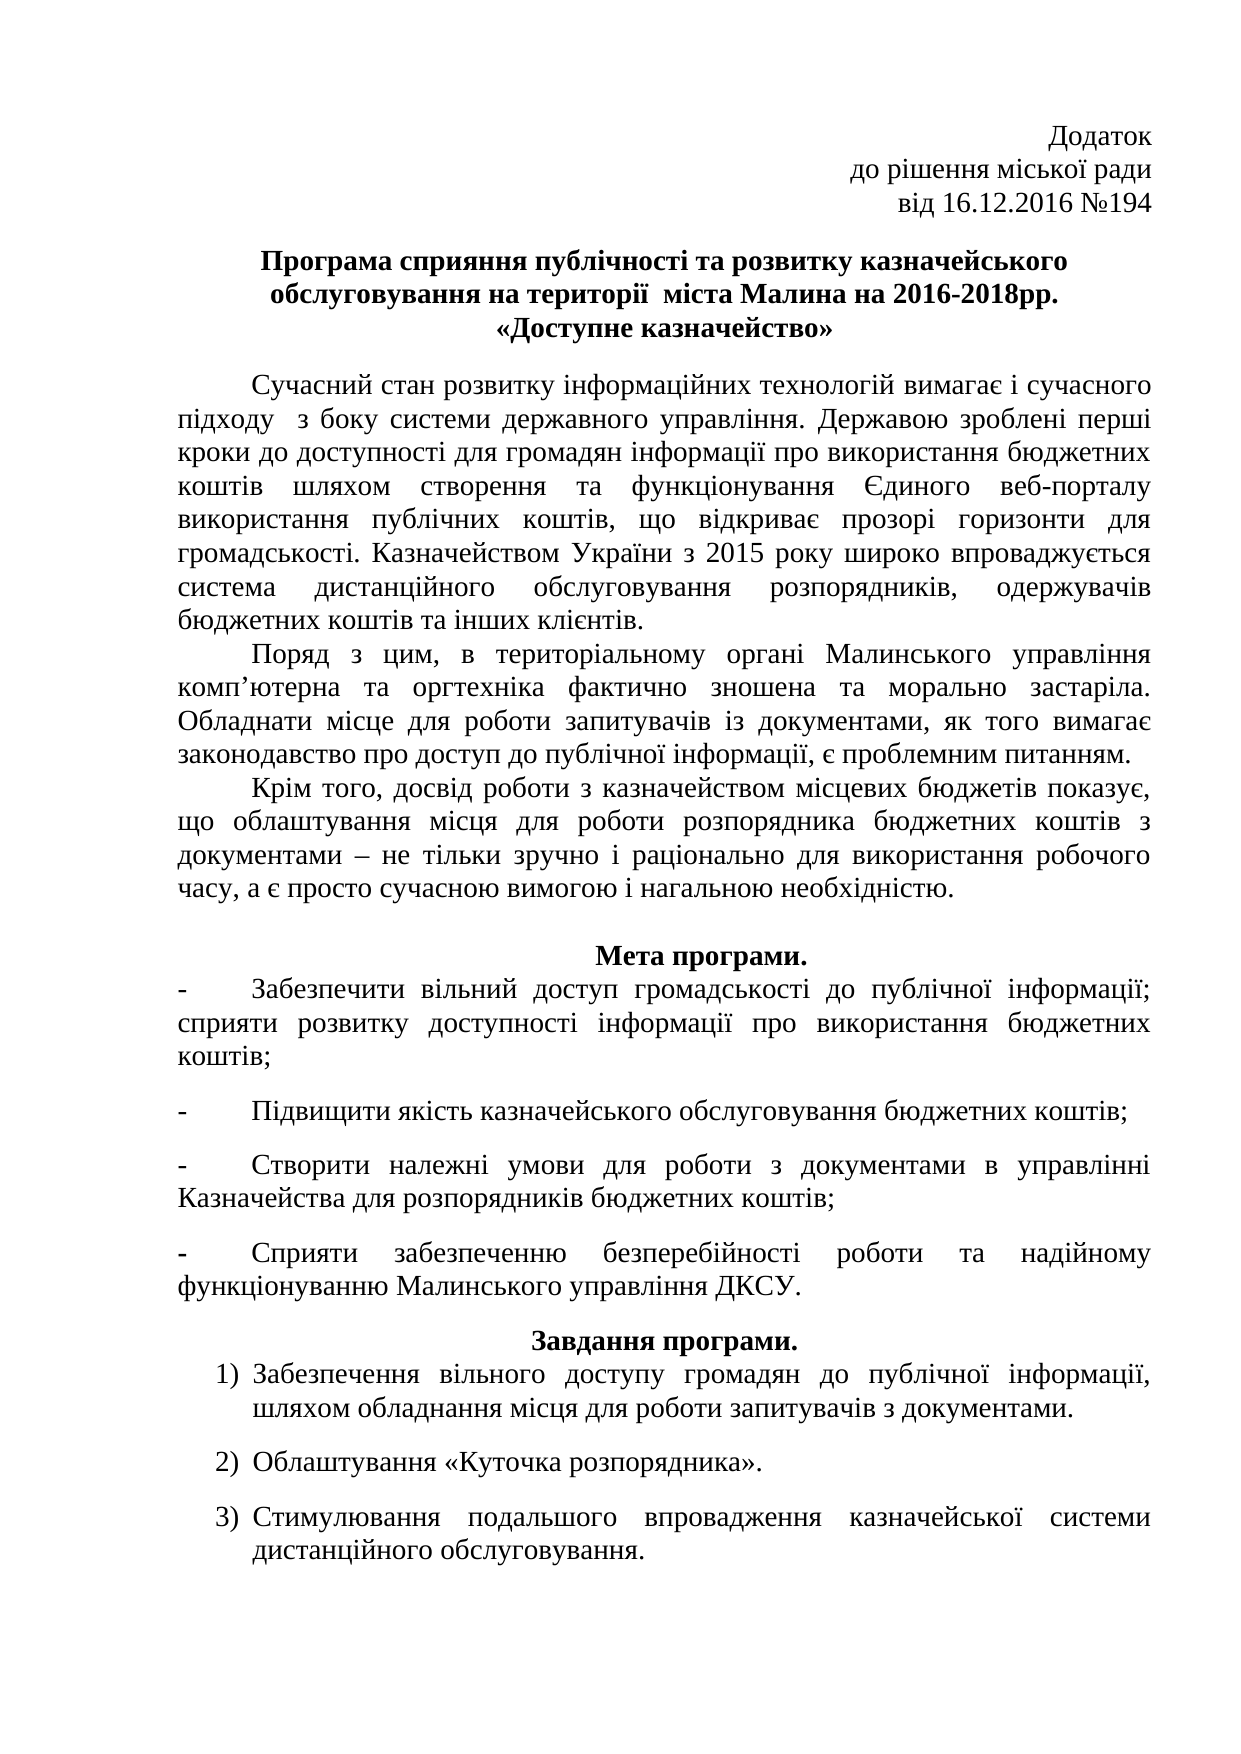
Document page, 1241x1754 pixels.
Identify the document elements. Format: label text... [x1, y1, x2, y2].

text Додаток до рішення міської ради від 16.12.2016 №194 [177, 118, 1152, 219]
text Сучасний стан розвитку інформаційних технологій вимагає і сучасного підходу з боку системи державного управління. Державою зроблені перші кроки до доступності для громадян інформації про використання бюджетних коштів шляхом створення та функціонування Єдиного веб-порталу використання публічних коштів, що відкриває прозорі горизонти для громадськості. Казначейством України з 2015 року широко впроваджується система дистанційного обслуговування розпорядників, одержувачів бюджетних коштів та інших клієнтів. [177, 367, 1152, 636]
text Мета програми. [177, 938, 1152, 971]
text Крім того, досвід роботи з казначейством місцевих бюджетів показує, що облаштування місця для роботи розпорядника бюджетних коштів з документами – не тільки зручно і раціонально для використання робочого часу, а є просто сучасною вимогою і нагальною необхідністю. [177, 770, 1152, 904]
list Облаштування «Куточка розпорядника». [215, 1444, 1152, 1478]
text Програма сприяння публічності та розвитку казначейського обслуговування на території міста Малина на 2016-2018рр. «Доступне казначейство» [177, 243, 1152, 343]
list Забезпечити вільний доступ громадськості до публічної інформації; сприяти розвитку доступності інформації про використання бюджетних коштів; [177, 971, 1152, 1072]
list Створити належні умови для роботи з документами в управлінні Казначейства для розпорядників бюджетних коштів; [177, 1147, 1152, 1214]
text Завдання програми. [177, 1323, 1152, 1356]
list Підвищити якість казначейського обслуговування бюджетних коштів; [177, 1093, 1152, 1126]
text Поряд з цим, в територіальному органі Малинського управління комп’ютерна та оргтехніка фактично зношена та морально застаріла. Обладнати місце для роботи запитувачів із документами, як того вимагає законодавство про доступ до публічної інформації, є проблемним питанням. [177, 636, 1152, 770]
list Сприяти забезпеченню безперебійності роботи та надійному функціонуванню Малинського управління ДКСУ. [177, 1235, 1152, 1302]
list Забезпечення вільного доступу громадян до публічної інформації, шляхом обладнання місця для роботи запитувачів з документами. [215, 1356, 1152, 1423]
list Стимулювання подальшого впровадження казначейської системи дистанційного обслуговування. [215, 1499, 1152, 1566]
